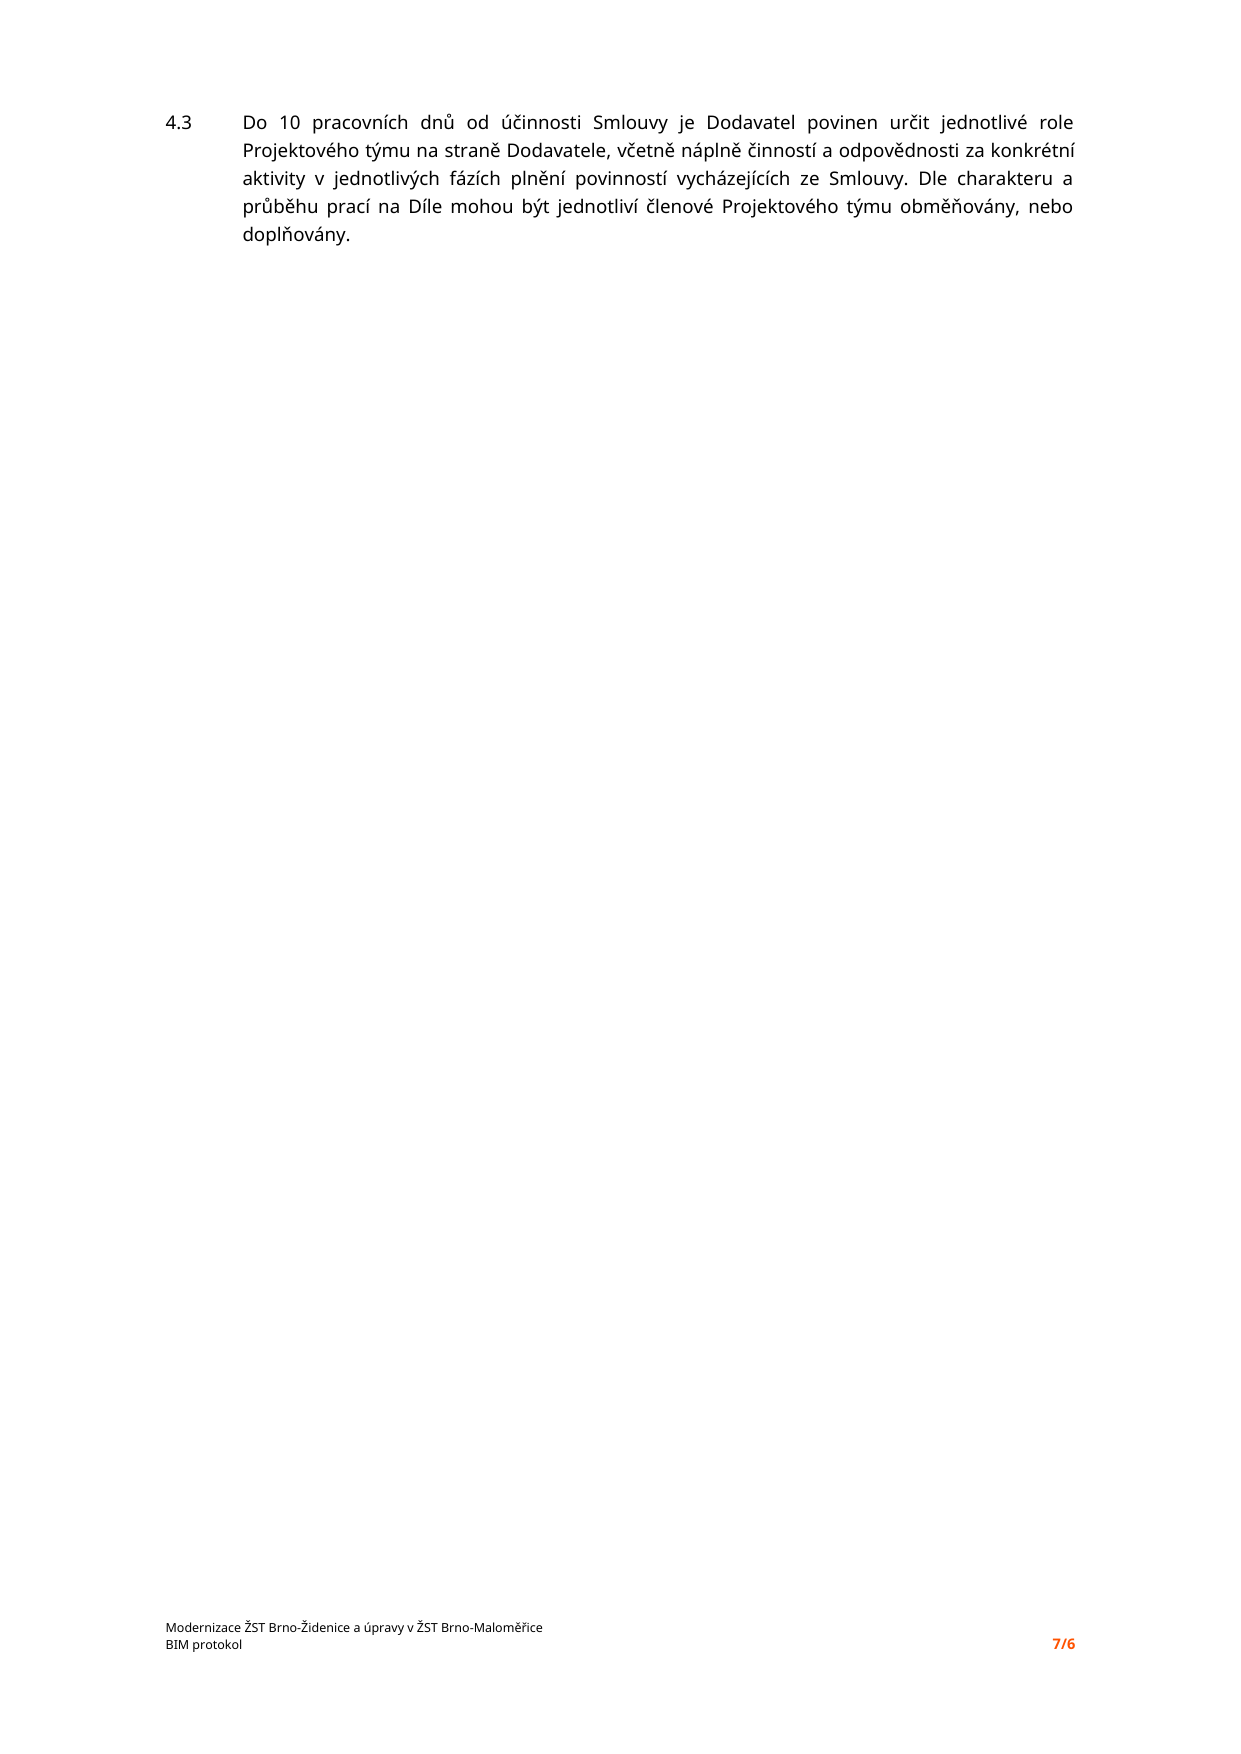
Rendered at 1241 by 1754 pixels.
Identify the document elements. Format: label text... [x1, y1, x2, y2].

text Do 10 pracovních dnů od účinnosti Smlouvy je Dodavatel povinen určit jednotlivé role Projektového týmu na straně Dodavatele, včetně náplně činností a odpovědnosti za konkrétní aktivity v jednotlivých fázích plnění povinností vycházejících ze Smlouvy. Dle charakteru a průběhu prací na Díle mohou být jednotliví členové Projektového týmu obměňovány, nebo doplňovány. [165, 109, 1075, 247]
